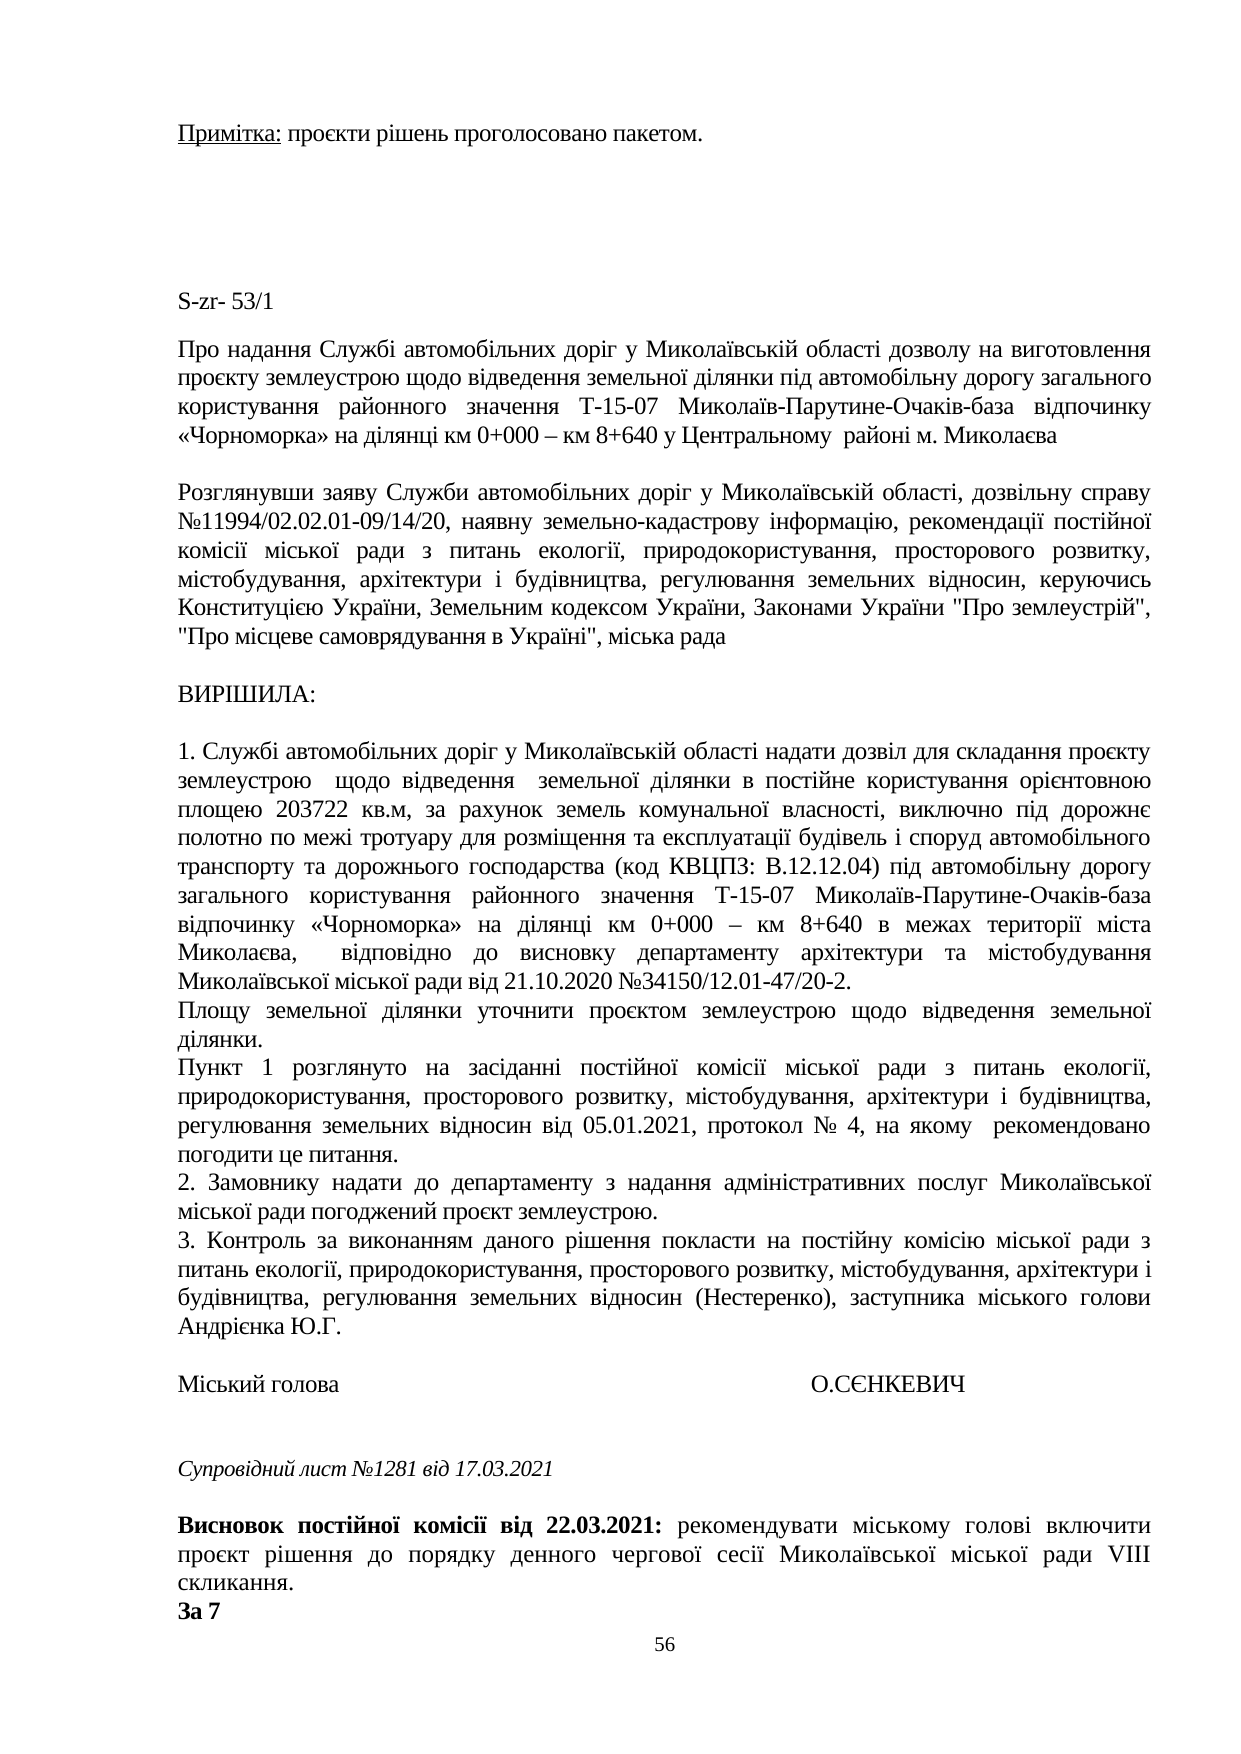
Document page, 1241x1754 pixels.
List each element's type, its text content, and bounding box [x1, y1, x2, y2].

text ВИРІШИЛА: [177, 679, 1152, 707]
text 3. Контроль за виконанням даного рішення покласти на постійну комісію міської ради з питань екології, природокористування, просторового розвитку, містобудування, архітектури і будівництва, регулювання земельних відносин (Нестеренко), заступника міського голови Андрієнка Ю.Г. [177, 1225, 1152, 1340]
text Примітка: проєкти рішень проголосовано пакетом. [177, 118, 1152, 147]
text Супровідний лист №1281 від 17.03.2021 [177, 1455, 1152, 1481]
text Висновок постійної комісії від 22.03.2021: рекомендувати міському голові включити проєкт рішення до порядку денного чергової сесії Миколаївської міської ради VIII скликання. [177, 1510, 1152, 1596]
text Міський голова О.СЄНКЕВИЧ [177, 1369, 1152, 1397]
text 2. Замовнику надати до департаменту з надання адміністративних послуг Миколаївської міської ради погоджений проєкт землеустрою. [177, 1167, 1152, 1225]
text Площу земельної ділянки уточнити проєктом землеустрою щодо відведення земельної ділянки. [177, 995, 1152, 1052]
text 1. Службі автомобільних доріг у Миколаївській області надати дозвіл для складання проєкту землеустрою щодо відведення земельної ділянки в постійне користування орієнтовною площею 203722 кв.м, за рахунок земель комунальної власності, виключно під дорожнє полотно по межі тротуару для розміщення та експлуатації будівель і споруд автомобільного транспорту та дорожнього господарства (код КВЦПЗ: В.12.12.04) під автомобільну дорогу загального користування районного значення Т-15-07 Миколаїв-Парутине-Очаків-база відпочинку «Чорноморка» на ділянці км 0+000 – км 8+640 в межах території міста Миколаєва, відповідно до висновку департаменту архітектури та містобудування Миколаївської міської ради від 21.10.2020 №34150/12.01-47/20-2. [177, 736, 1152, 995]
text Пункт 1 розглянуто на засіданні постійної комісії міської ради з питань екології, природокористування, просторового розвитку, містобудування, архітектури і будівництва, регулювання земельних відносин від 05.01.2021, протокол № 4, на якому рекомендовано погодити це питання. [177, 1052, 1152, 1167]
text Розглянувши заяву Служби автомобільних доріг у Миколаївській області, дозвільну справу №11994/02.02.01-09/14/20, наявну земельно-кадастрову інформацію, рекомендації постійної комісії міської ради з питань екології, природокористування, просторового розвитку, містобудування, архітектури і будівництва, регулювання земельних відносин, керуючись Конституцією України, Земельним кодексом України, Законами України "Про землеустрій", "Про місцеве самоврядування в Україні", міська рада [177, 477, 1152, 650]
text За 7 [177, 1596, 1152, 1625]
text S-zr- 53/1 [177, 286, 1152, 315]
text Про надання Службі автомобільних доріг у Миколаївській області дозволу на виготовлення проєкту землеустрою щодо відведення земельної ділянки під автомобільну дорогу загального користування районного значення Т-15-07 Миколаїв-Парутине-Очаків-база відпочинку «Чорноморка» на ділянці км 0+000 – км 8+640 у Центральному районі м. Миколаєва [177, 334, 1152, 449]
